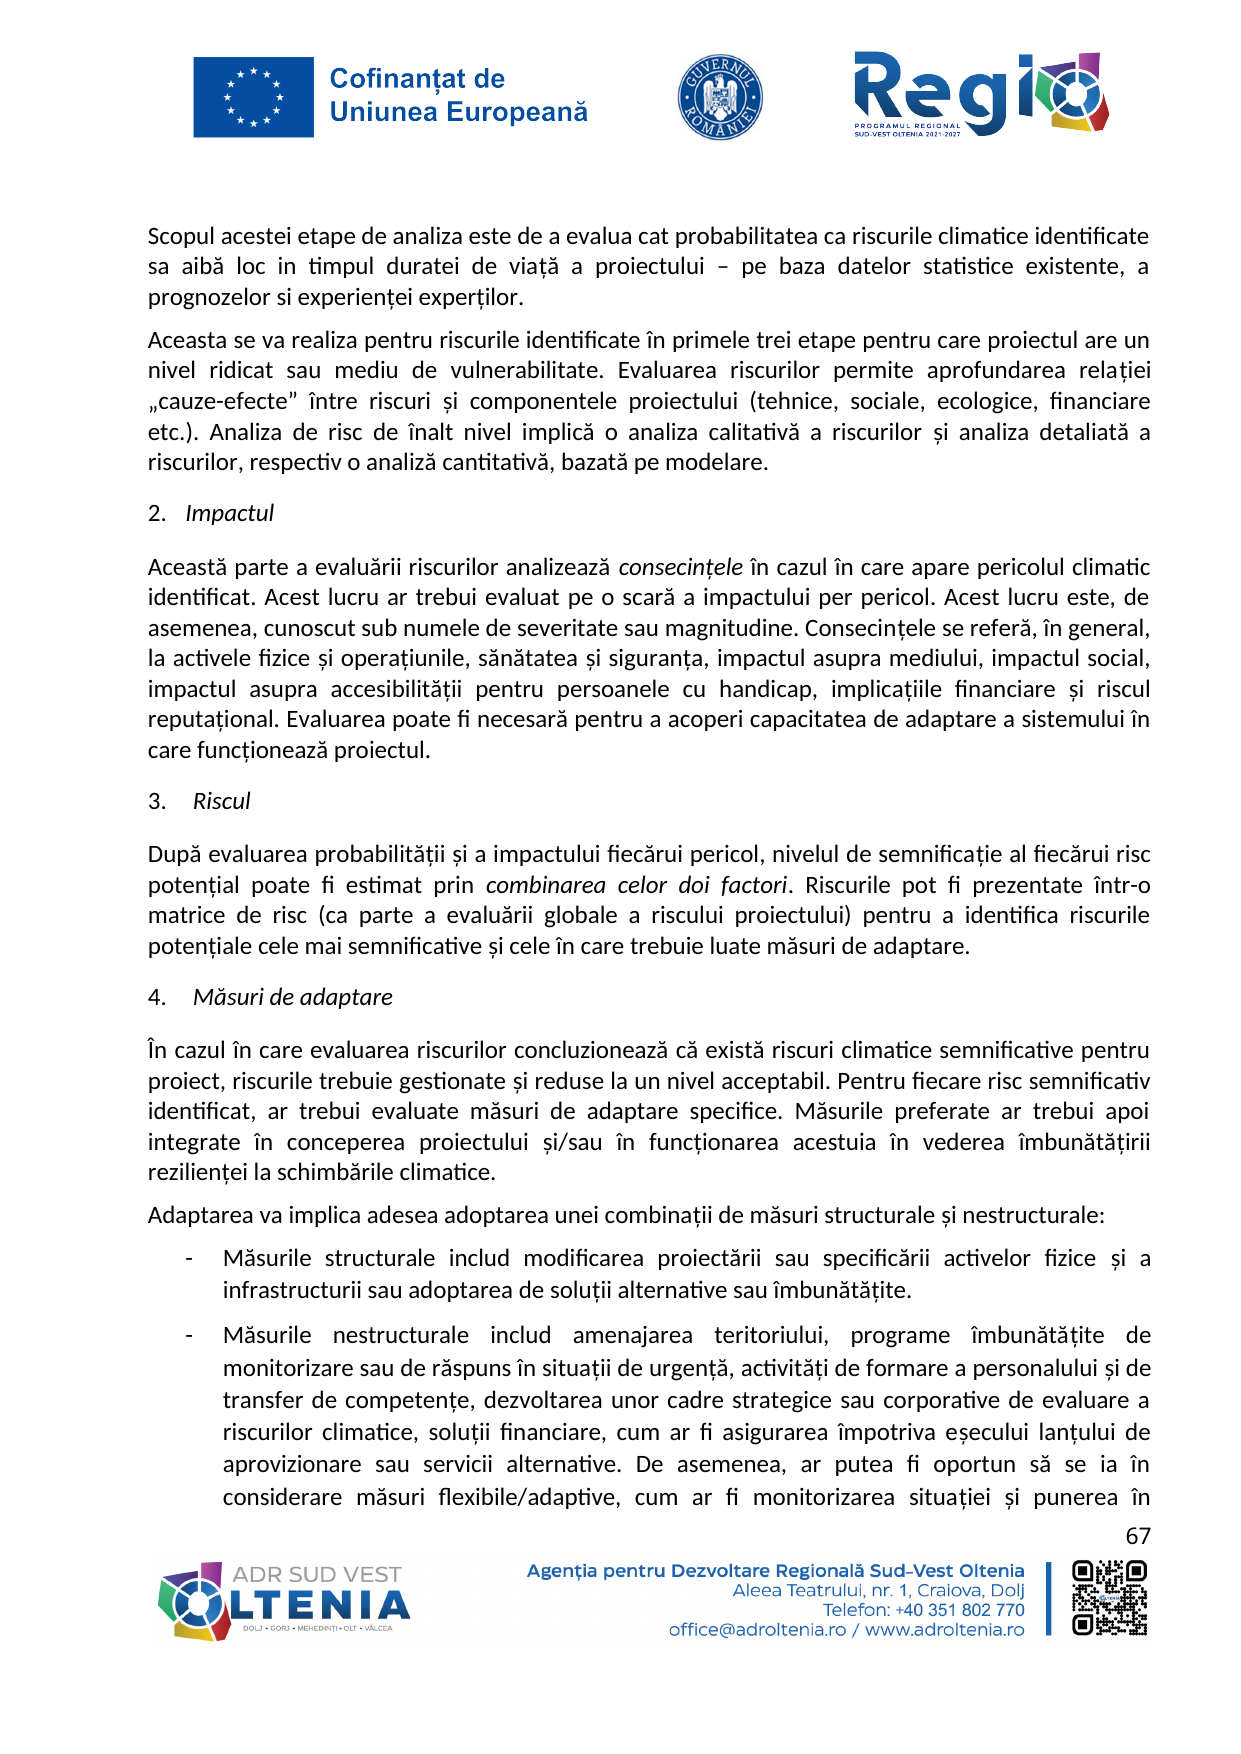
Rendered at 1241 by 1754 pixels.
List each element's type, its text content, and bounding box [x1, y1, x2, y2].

text Această parte a evaluării riscurilor analizează consecințele în cazul în care apare pericolul climatic identificat. Acest lucru ar trebui evaluat pe o scară a impactului per pericol. Acest lucru este, de asemenea, cunoscut sub numele de severitate sau magnitudine. Consecințele se referă, în general, la activele fizice și operațiunile, sănătatea și siguranța, impactul asupra mediului, impactul social, impactul asupra accesibilității pentru persoanele cu handicap, implicațiile financiare și riscul reputațional. Evaluarea poate fi necesară pentru a acoperi capacitatea de adaptare a sistemului în care funcționează proiectul. [148, 551, 1152, 764]
picture [188, 52, 590, 141]
picture [148, 1551, 1152, 1648]
list Măsuri de adaptare [148, 981, 1152, 1012]
text Aceasta se va realiza pentru riscurile identificate în primele trei etape pentru care proiectul are un nivel ridicat sau mediu de vulnerabilitate. Evaluarea riscurilor permite aprofundarea relației „cauze-efecte” între riscuri și componentele proiectului (tehnice, sociale, ecologice, financiare etc.). Analiza de risc de înalt nivel implică o analiza calitativă a riscurilor și analiza detaliată a riscurilor, respectiv o analiză cantitativă, bazată pe modelare. [148, 324, 1152, 477]
text Adaptarea va implica adesea adoptarea unei combinații de măsuri structurale și nestructurale: [148, 1199, 1152, 1230]
text În cazul în care evaluarea riscurilor concluzionează că există riscuri climatice semnificative pentru proiect, riscurile trebuie gestionate și reduse la un nivel acceptabil. Pentru fiecare risc semnificativ identificat, ar trebui evaluate măsuri de adaptare specifice. Măsurile preferate ar trebui apoi integrate în conceperea proiectului și/sau în funcționarea acestuia în vederea îmbunătățirii rezilienței la schimbările climatice. [148, 1034, 1152, 1187]
list Măsurile structurale includ modificarea proiectării sau specificării activelor fizice și a infrastructurii sau adoptarea de soluții alternative sau îmbunătățite. [185, 1242, 1152, 1305]
list Riscul [148, 785, 1152, 816]
list Impactul [148, 497, 1152, 528]
text După evaluarea probabilității și a impactului fiecărui pericol, nivelul de semnificație al fiecărui risc potențial poate fi estimat prin combinarea celor doi factori. Riscurile pot fi prezentate într-o matrice de risc (ca parte a evaluării globale a riscului proiectului) pentru a identifica riscurile potențiale cele mai semnificative și cele în care trebuie luate măsuri de adaptare. [148, 838, 1152, 960]
picture [674, 52, 768, 142]
picture [852, 50, 1111, 139]
text Scopul acestei etape de analiza este de a evalua cat probabilitatea ca riscurile climatice identificate sa aibă loc in timpul duratei de viață a proiectului – pe baza datelor statistice existente, a prognozelor si experienței experților. [148, 220, 1152, 312]
